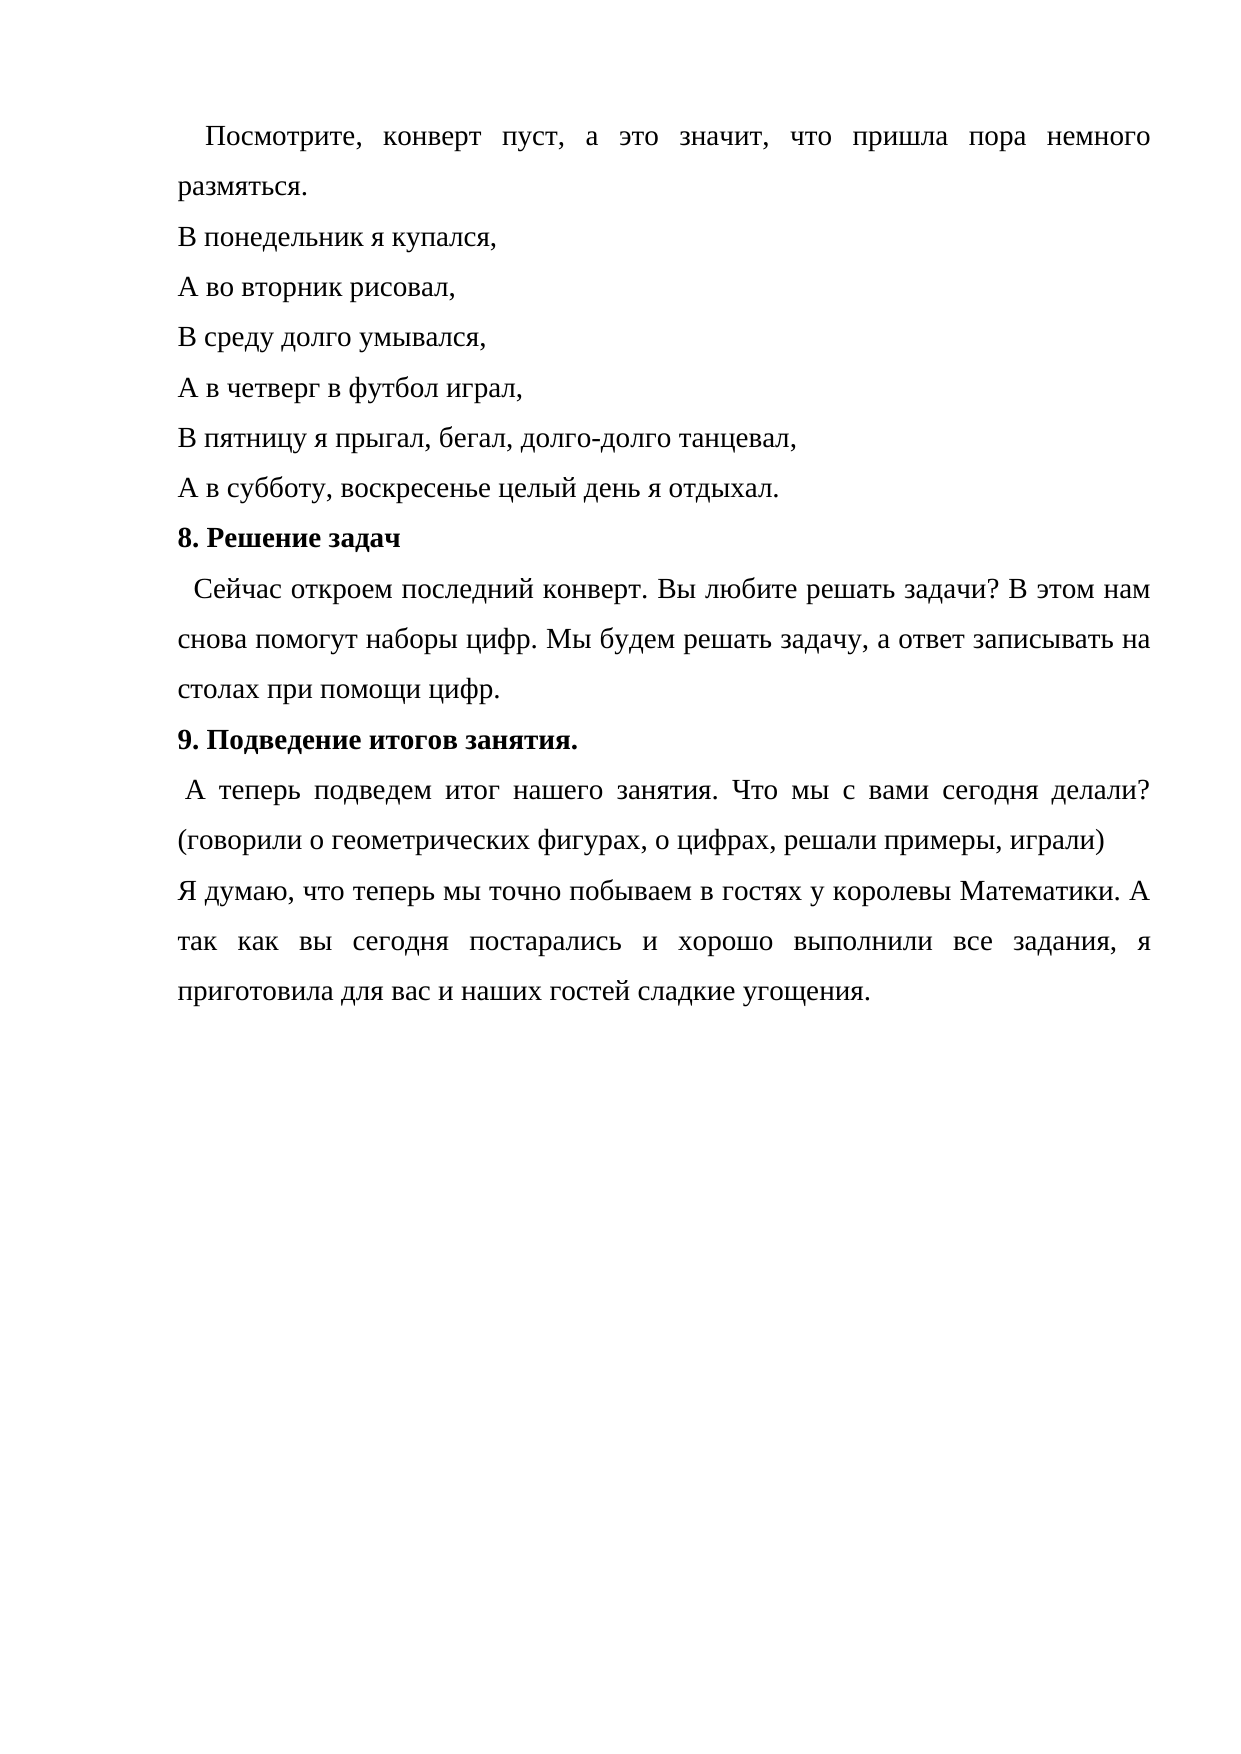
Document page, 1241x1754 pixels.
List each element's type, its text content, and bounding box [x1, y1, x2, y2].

text 8. Решение задач [177, 521, 1152, 554]
text Я думаю, что теперь мы точно побываем в гостях у королевы Математики. А так как вы сегодня постарались и хорошо выполнили все задания, я приготовила для вас и наших гостей сладкие угощения. [177, 873, 1152, 1007]
text А в четверг в футбол играл, [177, 370, 1152, 403]
text Посмотрите, конверт пуст, а это значит, что пришла пора немного размяться. [177, 118, 1152, 202]
text Сейчас откроем последний конверт. Вы любите решать задачи? В этом нам снова помогут наборы цифр. Мы будем решать задачу, а ответ записывать на столах при помощи цифр. [177, 571, 1152, 705]
text В понедельник я купался, [177, 219, 1152, 252]
text В пятницу я прыгал, бегал, долго-долго танцевал, [177, 420, 1152, 453]
text А в субботу, воскресенье целый день я отдыхал. [177, 470, 1152, 504]
text А теперь подведем итог нашего занятия. Что мы с вами сегодня делали? (говорили о геометрических фигурах, о цифрах, решали примеры, играли) [177, 772, 1152, 856]
text А во вторник рисовал, [177, 269, 1152, 303]
text 9. Подведение итогов занятия. [177, 722, 1152, 755]
text В среду долго умывался, [177, 319, 1152, 353]
